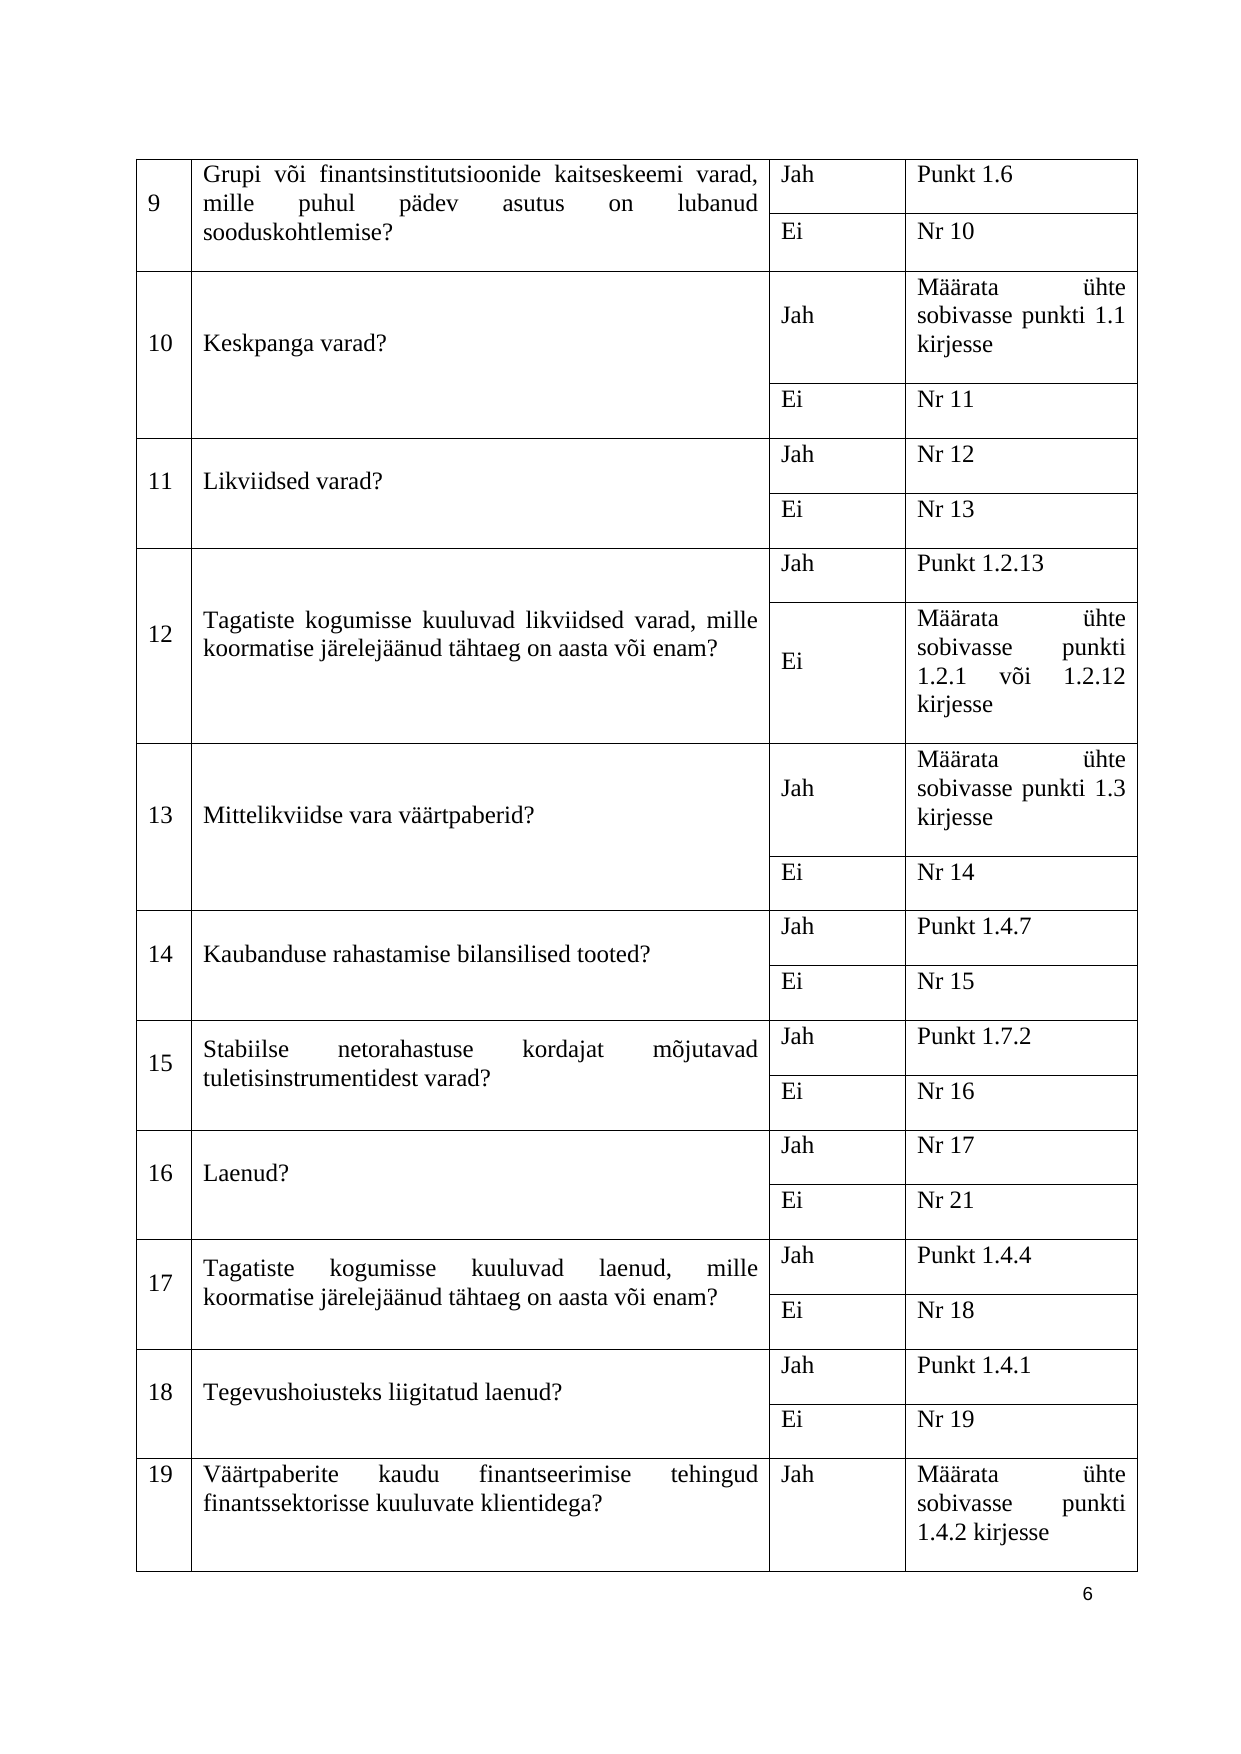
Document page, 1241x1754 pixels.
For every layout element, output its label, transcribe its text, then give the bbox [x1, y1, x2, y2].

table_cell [192, 1459, 769, 1571]
table_cell Nr 12 [906, 439, 1137, 493]
table_cell Punkt 1.4.4 [906, 1240, 1137, 1294]
table_cell Grupi või finantsinstitutsioonide kaitseskeemi varad, mille puhul pädev asutus on lubanud sooduskohtlemise? [192, 160, 769, 271]
table_cell Jah [770, 744, 905, 856]
table_cell Määrata ühte sobivasse punkti 1.3 kirjesse [906, 744, 1137, 856]
table_cell Tegevushoiusteks liigitatud laenud? [192, 1350, 769, 1458]
table_cell Likviidsed varad? [192, 439, 769, 547]
table_cell Stabiilse netorahastuse kordajat mõjutavad tuletisinstrumentidest varad? [192, 1021, 769, 1129]
table_cell Nr 17 [906, 1131, 1137, 1184]
table_cell Määrata ühte sobivasse punkti 1.2.1 või 1.2.12 kirjesse [906, 603, 1137, 743]
table_cell Ei [770, 966, 905, 1020]
table_cell 18 [137, 1350, 191, 1458]
table_cell Keskpanga varad? [192, 272, 769, 438]
table_cell Jah [770, 1459, 905, 1571]
table_cell Nr 14 [906, 857, 1137, 910]
table_cell Jah [770, 272, 905, 383]
table_cell Punkt 1.6 [906, 160, 1137, 213]
table_cell 11 [137, 439, 191, 547]
table_cell Nr 19 [906, 1405, 1137, 1458]
table_cell Ei [770, 1185, 905, 1239]
table_cell Nr 21 [906, 1185, 1137, 1239]
table_cell Ei [770, 1295, 905, 1349]
table_cell Jah [770, 549, 905, 602]
table_cell 15 [137, 1021, 191, 1129]
table_cell Tagatiste kogumisse kuuluvad laenud, mille koormatise järelejäänud tähtaeg on aasta või enam? [192, 1240, 769, 1349]
table_cell 12 [137, 549, 191, 743]
table_cell Punkt 1.4.7 [906, 911, 1137, 965]
table_cell Nr 15 [906, 966, 1137, 1020]
table_cell 19 [137, 1459, 191, 1571]
table_cell 14 [137, 911, 191, 1020]
table_cell Ei [770, 1076, 905, 1129]
table_cell Jah [770, 439, 905, 493]
table_cell Nr 13 [906, 494, 1137, 547]
table_cell Punkt 1.7.2 [906, 1021, 1137, 1075]
table_cell Laenud? [192, 1131, 769, 1239]
table_cell Ei [770, 214, 905, 271]
table_cell Jah [770, 160, 905, 213]
table_cell Punkt 1.4.1 [906, 1350, 1137, 1403]
table_cell 9 [137, 160, 191, 271]
table_cell Ei [770, 494, 905, 547]
table_cell Tagatiste kogumisse kuuluvad likviidsed varad, mille koormatise järelejäänud tähtaeg on aasta või enam? [192, 549, 769, 743]
table_cell Jah [770, 1021, 905, 1075]
table_cell Ei [770, 857, 905, 910]
table_cell Nr 11 [906, 384, 1137, 438]
table_cell 10 [137, 272, 191, 438]
table_cell Mittelikviidse vara väärtpaberid? [192, 744, 769, 910]
table_cell Nr 18 [906, 1295, 1137, 1349]
table_cell Määrata ühte sobivasse punkti 1.4.2 kirjesse [906, 1459, 1137, 1571]
table_cell Ei [770, 384, 905, 438]
table_cell 16 [137, 1131, 191, 1239]
table_cell Jah [770, 1350, 905, 1403]
table_cell Määrata ühte sobivasse punkti 1.1 kirjesse [906, 272, 1137, 383]
table_cell 17 [137, 1240, 191, 1349]
table_cell Punkt 1.2.13 [906, 549, 1137, 602]
table_cell 13 [137, 744, 191, 910]
table_cell Jah [770, 1131, 905, 1184]
table_cell Ei [770, 603, 905, 743]
table_cell Jah [770, 911, 905, 965]
table_cell Jah [770, 1240, 905, 1294]
table_cell Kaubanduse rahastamise bilansilised tooted? [192, 911, 769, 1020]
table_cell Ei [770, 1405, 905, 1458]
table_cell Nr 10 [906, 214, 1137, 271]
table_cell Nr 16 [906, 1076, 1137, 1129]
